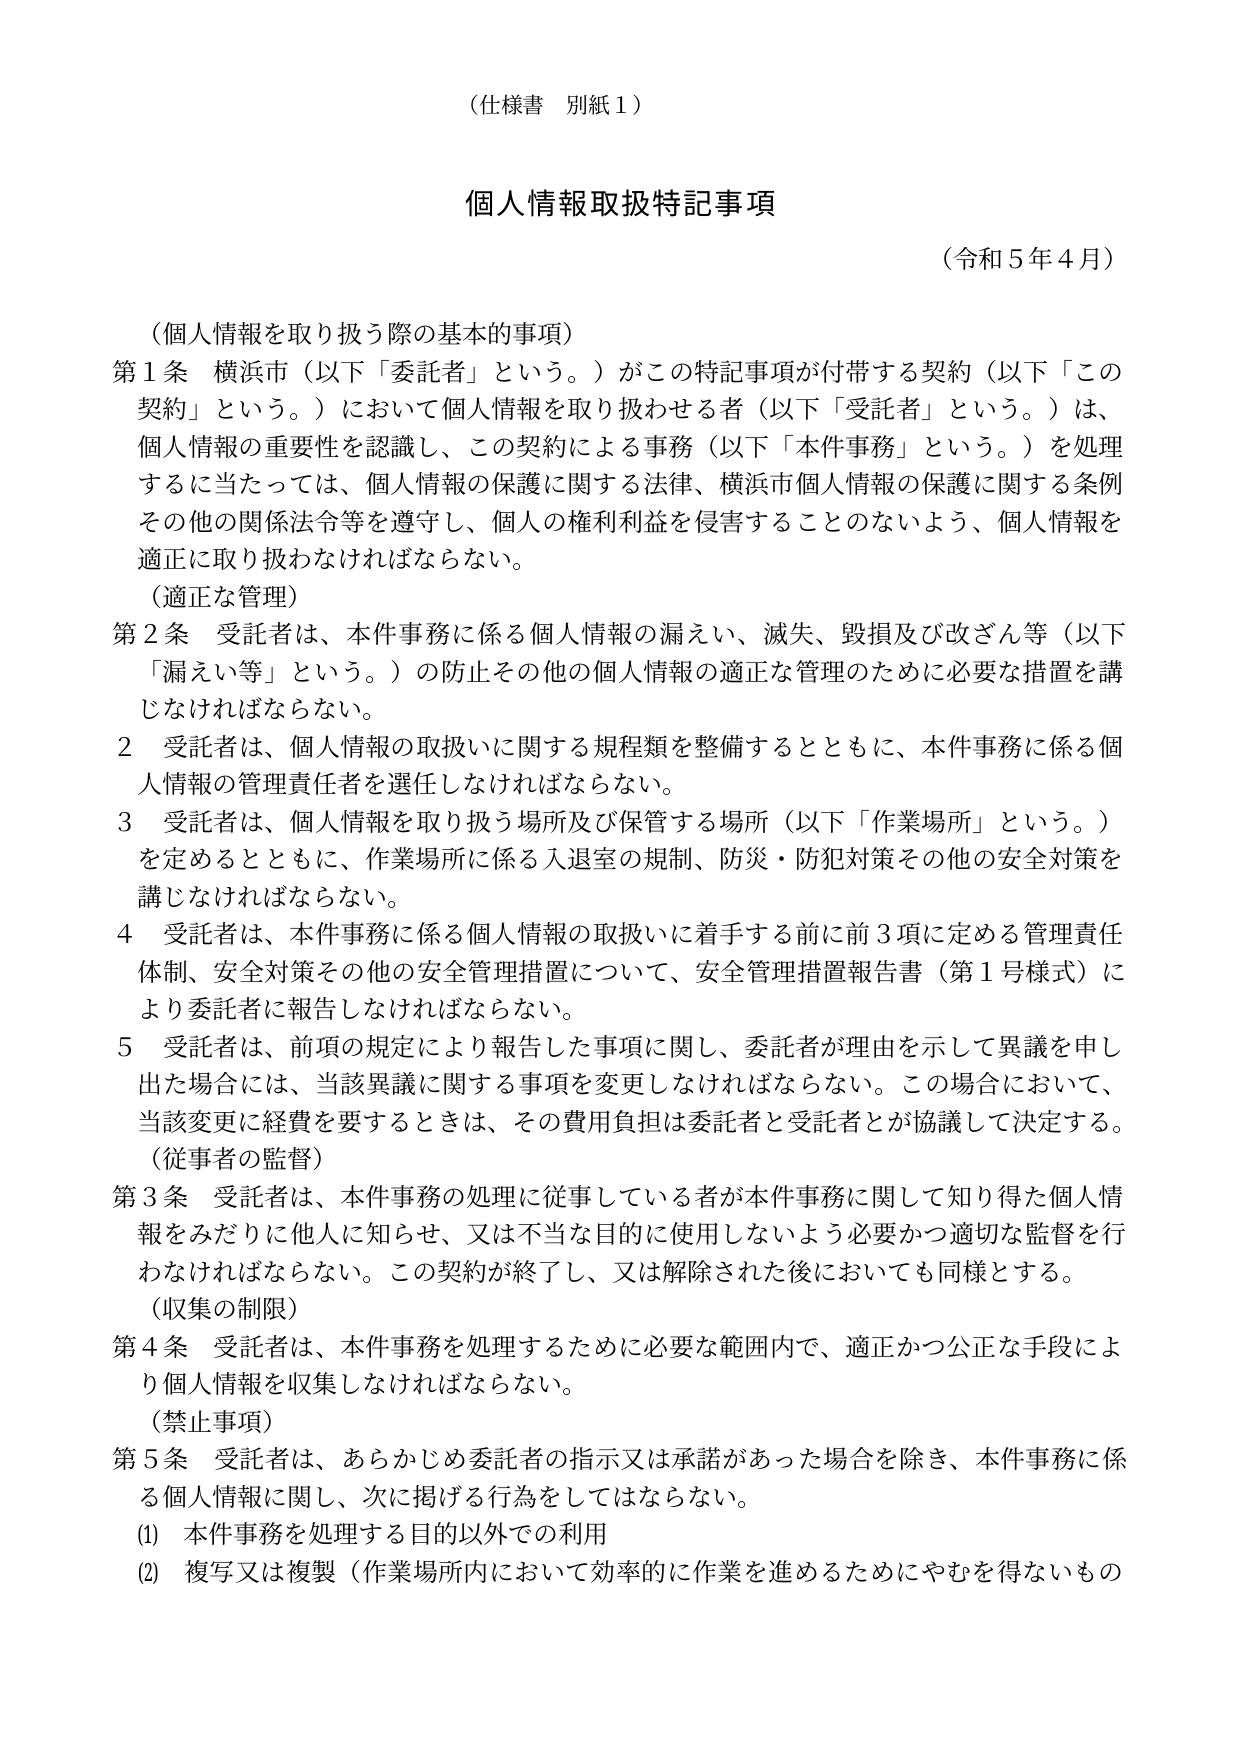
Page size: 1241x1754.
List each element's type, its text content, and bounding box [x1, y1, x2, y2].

text （従事者の監督） [112, 1139, 1128, 1177]
text （令和５年４月） [112, 239, 1128, 277]
text ５ 受託者は、前項の規定により報告した事項に関し、委託者が理由を示して異議を申し出た場合には、当該異議に関する事項を変更しなければならない。この場合において、当該変更に経費を要するときは、その費用負担は委託者と受託者とが協議して決定する。 [112, 1027, 1128, 1139]
text ４ 受託者は、本件事務に係る個人情報の取扱いに着手する前に前３項に定める管理責任体制、安全対策その他の安全管理措置について、安全管理措置報告書（第１号様式）により委託者に報告しなければならない。 [112, 914, 1128, 1027]
text ３ 受託者は、個人情報を取り扱う場所及び保管する場所（以下「作業場所」という。）を定めるとともに、作業場所に係る入退室の規制、防災・防犯対策その他の安全対策を講じなければならない。 [112, 802, 1128, 914]
text （個人情報を取り扱う際の基本的事項） [112, 314, 1128, 352]
text ２ 受託者は、個人情報の取扱いに関する規程類を整備するとともに、本件事務に係る個人情報の管理責任者を選任しなければならない。 [112, 727, 1128, 802]
text 第２条 受託者は、本件事務に係る個人情報の漏えい、滅失、毀損及び改ざん等（以下「漏えい等」という。）の防止その他の個人情報の適正な管理のために必要な措置を講じなければならない。 [112, 614, 1128, 727]
text 第１条 横浜市（以下「委託者」という。）がこの特記事項が付帯する契約（以下「この契約」という。）において個人情報を取り扱わせる者（以下「受託者」という。）は、個人情報の重要性を認識し、この契約による事務（以下「本件事務」という。）を処理するに当たっては、個人情報の保護に関する法律、横浜市個人情報の保護に関する条例その他の関係法令等を遵守し、個人の権利利益を侵害することのないよう、個人情報を適正に取り扱わなければならない。 [112, 352, 1128, 577]
text （適正な管理） [112, 577, 1128, 614]
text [112, 1552, 1128, 1589]
text 第４条 受託者は、本件事務を処理するために必要な範囲内で、適正かつ公正な手段により個人情報を収集しなければならない。 [112, 1327, 1128, 1402]
text 第５条 受託者は、あらかじめ委託者の指示又は承諾があった場合を除き、本件事務に係る個人情報に関し、次に掲げる行為をしてはならない。 [112, 1439, 1128, 1514]
text (1) 本件事務を処理する目的以外での利用 [112, 1514, 1128, 1552]
text 第３条 受託者は、本件事務の処理に従事している者が本件事務に関して知り得た個人情報をみだりに他人に知らせ、又は不当な目的に使用しないよう必要かつ適切な監督を行わなければならない。この契約が終了し、又は解除された後においても同様とする。 [112, 1177, 1128, 1289]
text 個人情報取扱特記事項 [112, 164, 1128, 239]
text （禁止事項） [112, 1402, 1128, 1439]
text （収集の制限） [137, 1289, 1128, 1327]
